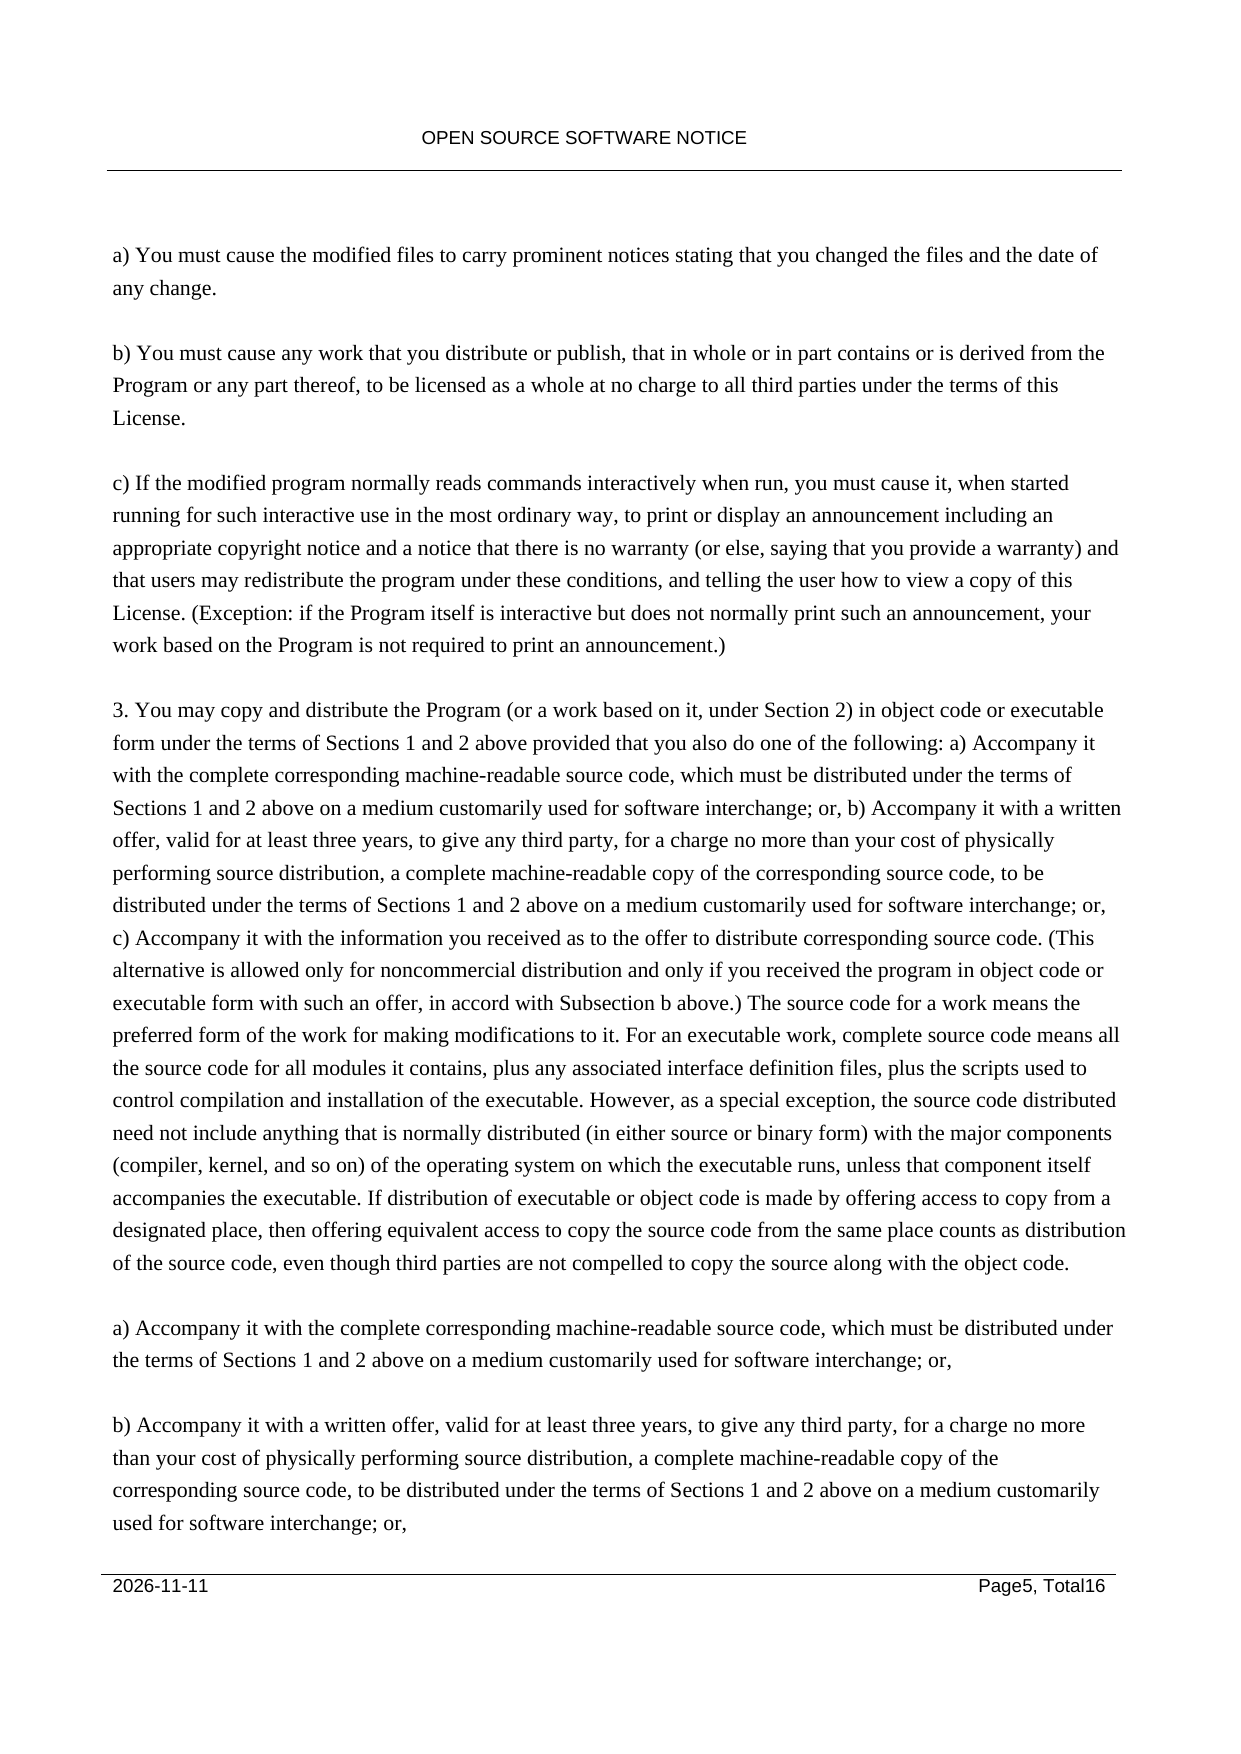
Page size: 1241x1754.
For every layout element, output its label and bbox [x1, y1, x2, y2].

text [112, 206, 1128, 1539]
